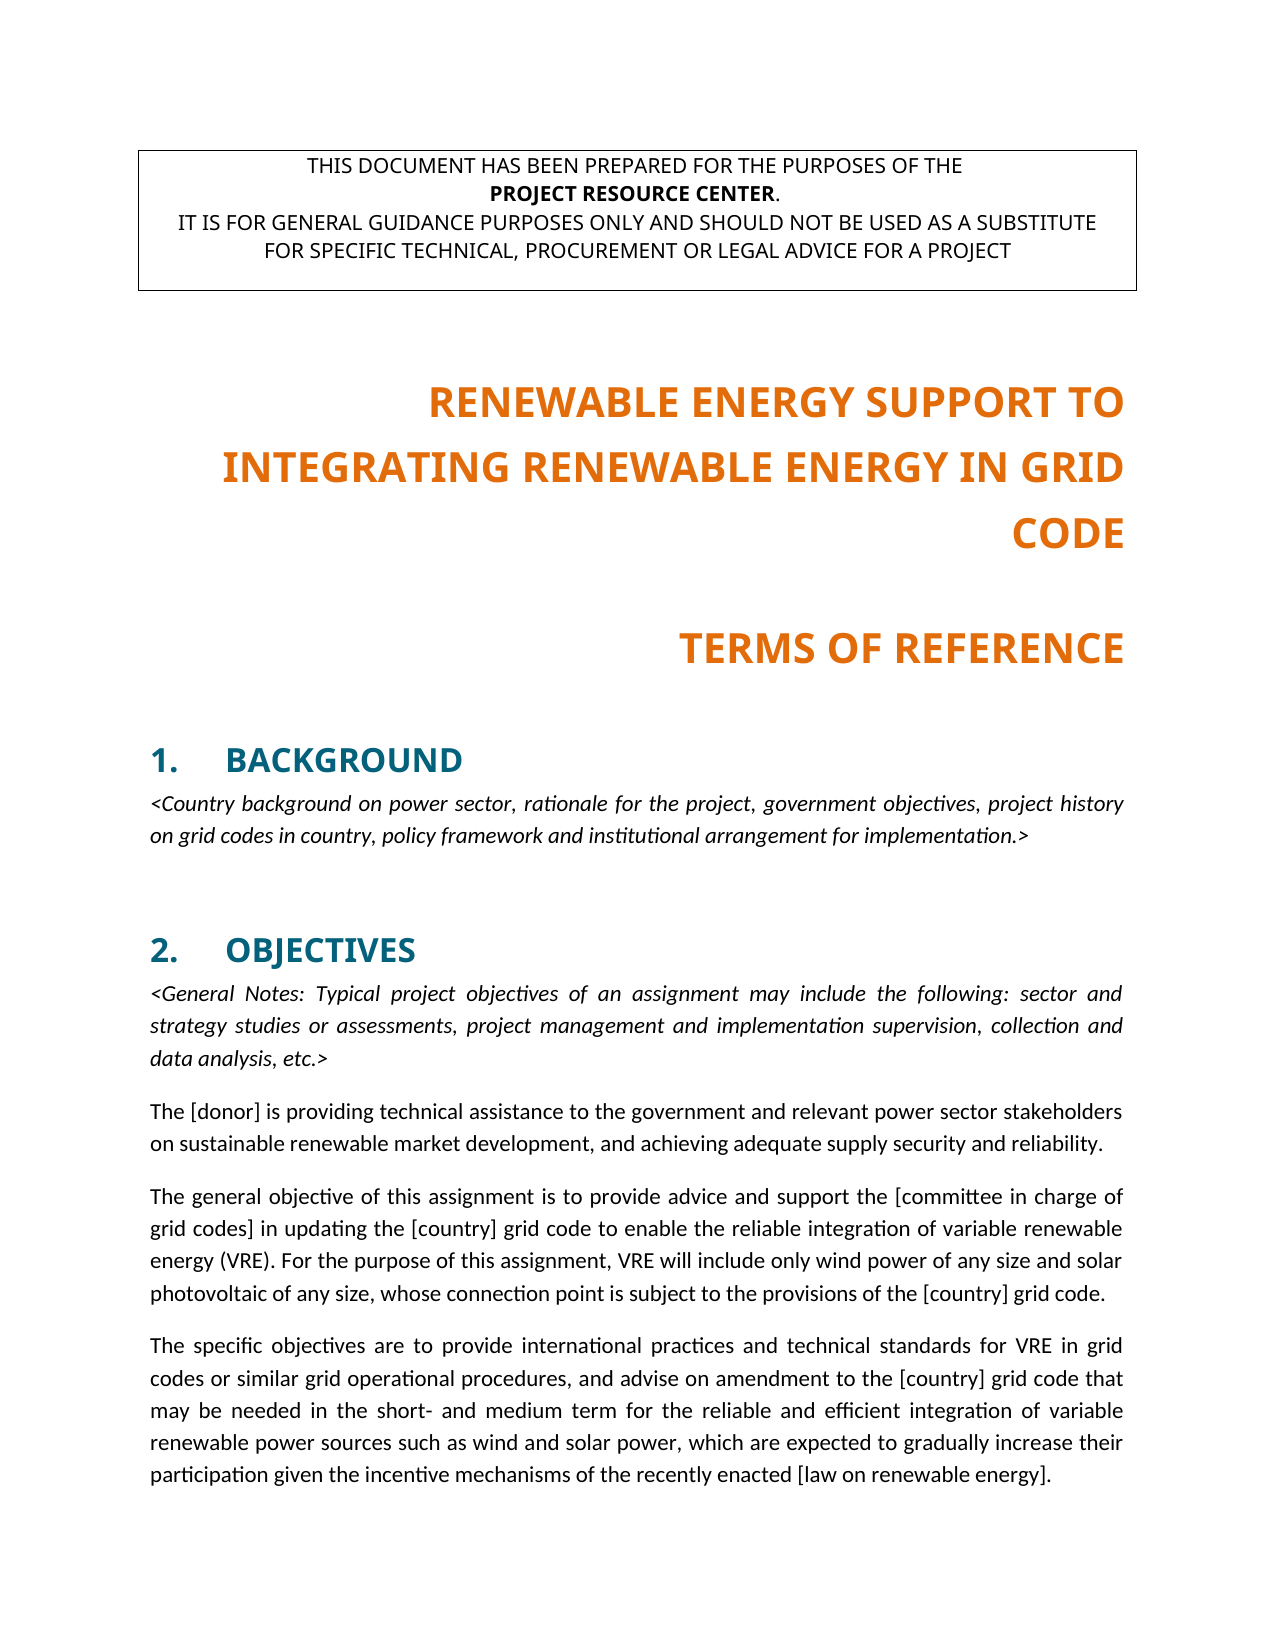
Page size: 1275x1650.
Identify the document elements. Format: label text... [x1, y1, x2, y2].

subtitle Renewable Energy Support to Integrating Renewable Energy in Grid Code [150, 373, 1125, 560]
subtitle 2. OBJECTIVES [150, 927, 1125, 973]
subtitle 1. BACKGROUND [150, 737, 1125, 782]
text The general objective of this assignment is to provide advice and support the [committee in charge of grid codes] in updating the [country] grid code to enable the reliable integration of variable renewable energy (VRE). For the purpose of this assignment, VRE will include only wind power of any size and solar photovoltaic of any size, whose connection point is subject to the provisions of the [country] grid code. [150, 1182, 1125, 1307]
text <Country background on power sector, rationale for the project, government objectives, project history on grid codes in country, policy framework and institutional arrangement for implementation.> [150, 789, 1125, 849]
table_header THIS DOCUMENT HAS BEEN PREPARED FOR THE PURPOSES OF THE PROJECT RESOURCE CENTER. IT IS FOR GENERAL GUIDANCE PURPOSES ONLY AND SHOULD NOT BE USED AS A SUBSTITUTE FOR SPECIFIC TECHNICAL, PROCUREMENT OR LEGAL ADVICE FOR A PROJECT [139, 151, 1136, 290]
text The [donor] is providing technical assistance to the government and relevant power sector stakeholders on sustainable renewable market development, and achieving adequate supply security and reliability. [150, 1097, 1125, 1157]
subtitle TERMS OF REFERENCE [150, 619, 1125, 675]
text <General Notes: Typical project objectives of an assignment may include the following: sector and strategy studies or assessments, project management and implementation supervision, collection and data analysis, etc.> [150, 979, 1125, 1072]
text The specific objectives are to provide international practices and technical standards for VRE in grid codes or similar grid operational procedures, and advise on amendment to the [country] grid code that may be needed in the short- and medium term for the reliable and efficient integration of variable renewable power sources such as wind and solar power, which are expected to gradually increase their participation given the incentive mechanisms of the recently enacted [law on renewable energy]. [150, 1332, 1125, 1488]
